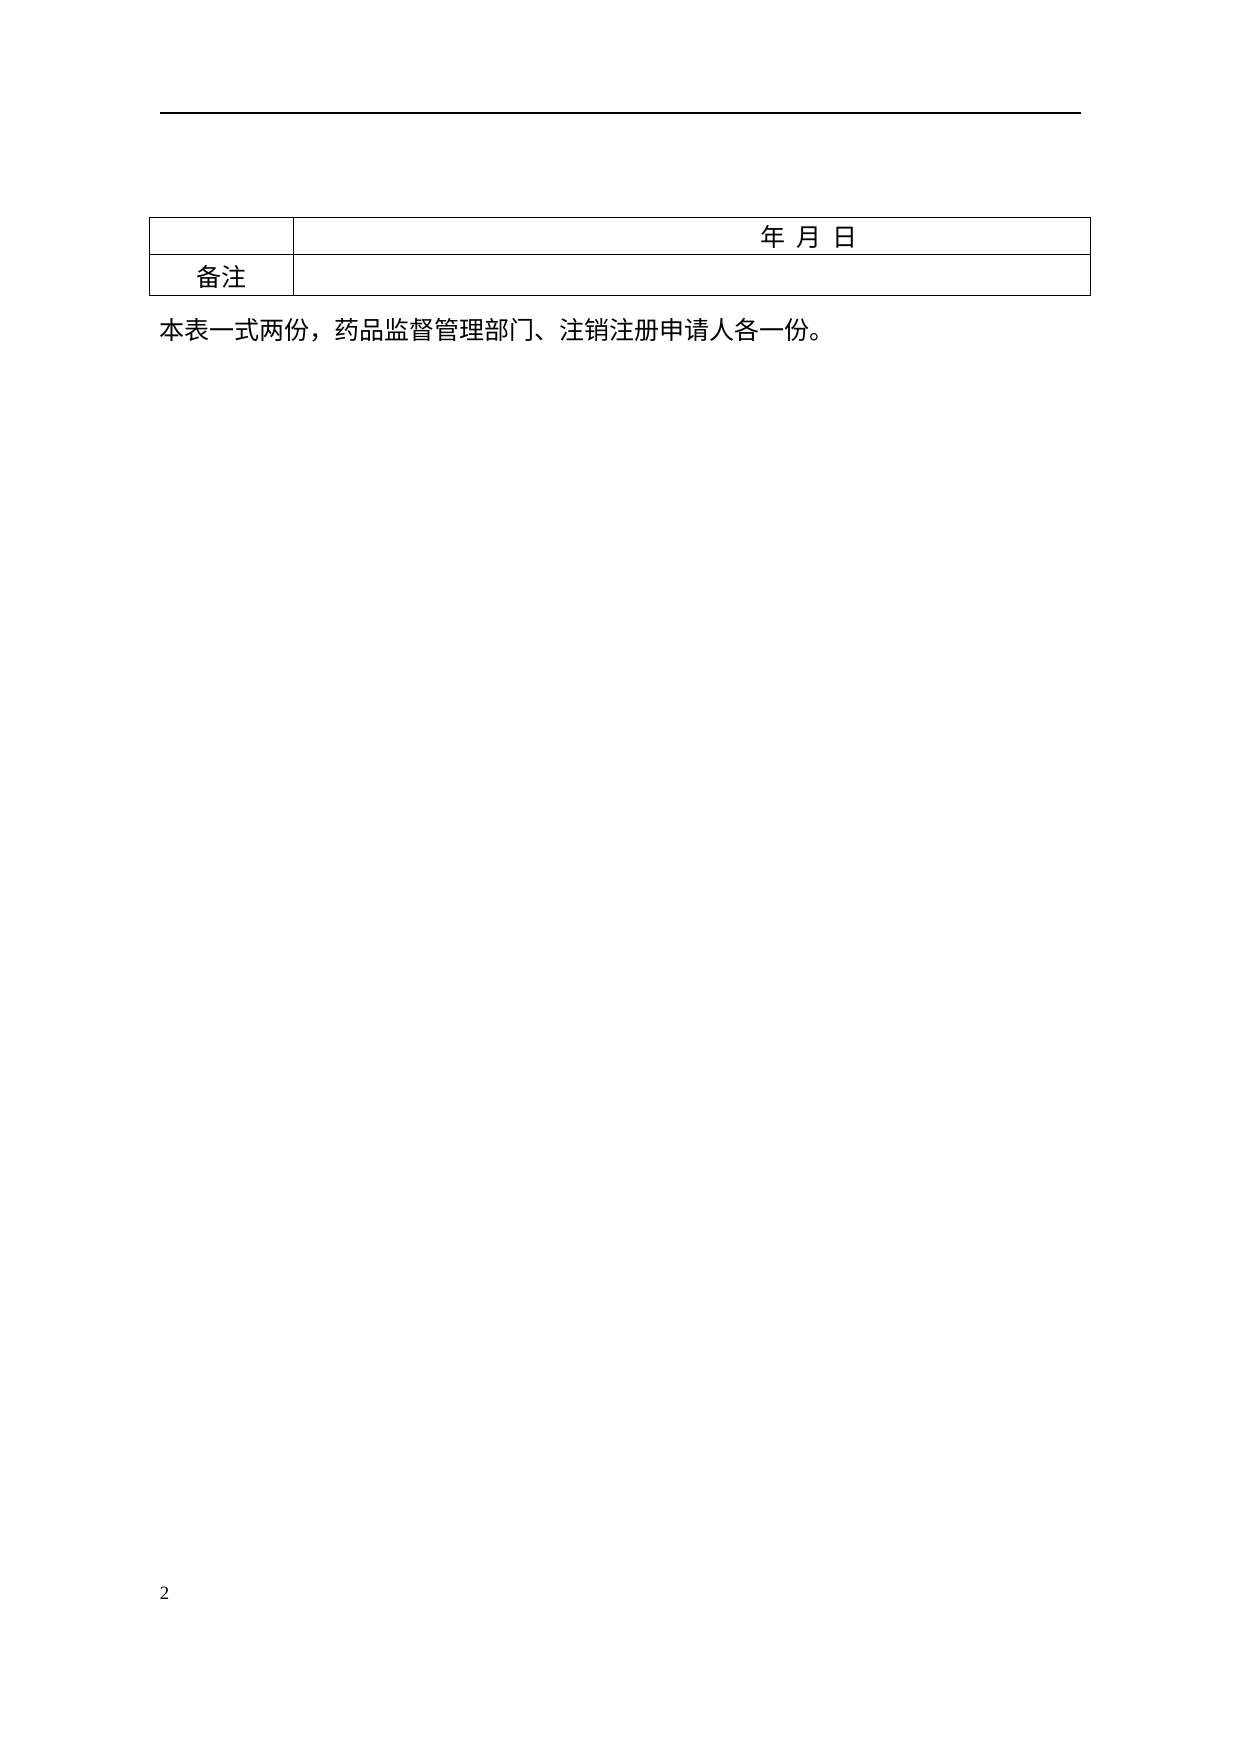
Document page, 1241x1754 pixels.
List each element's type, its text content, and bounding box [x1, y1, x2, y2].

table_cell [294, 218, 1090, 254]
table_cell 备注 [150, 255, 293, 295]
text 本表一式两份，药品监督管理部门、注销注册申请人各一份。 [159, 296, 1081, 361]
table_cell [294, 255, 1090, 295]
table_cell 承诺 [150, 218, 293, 254]
